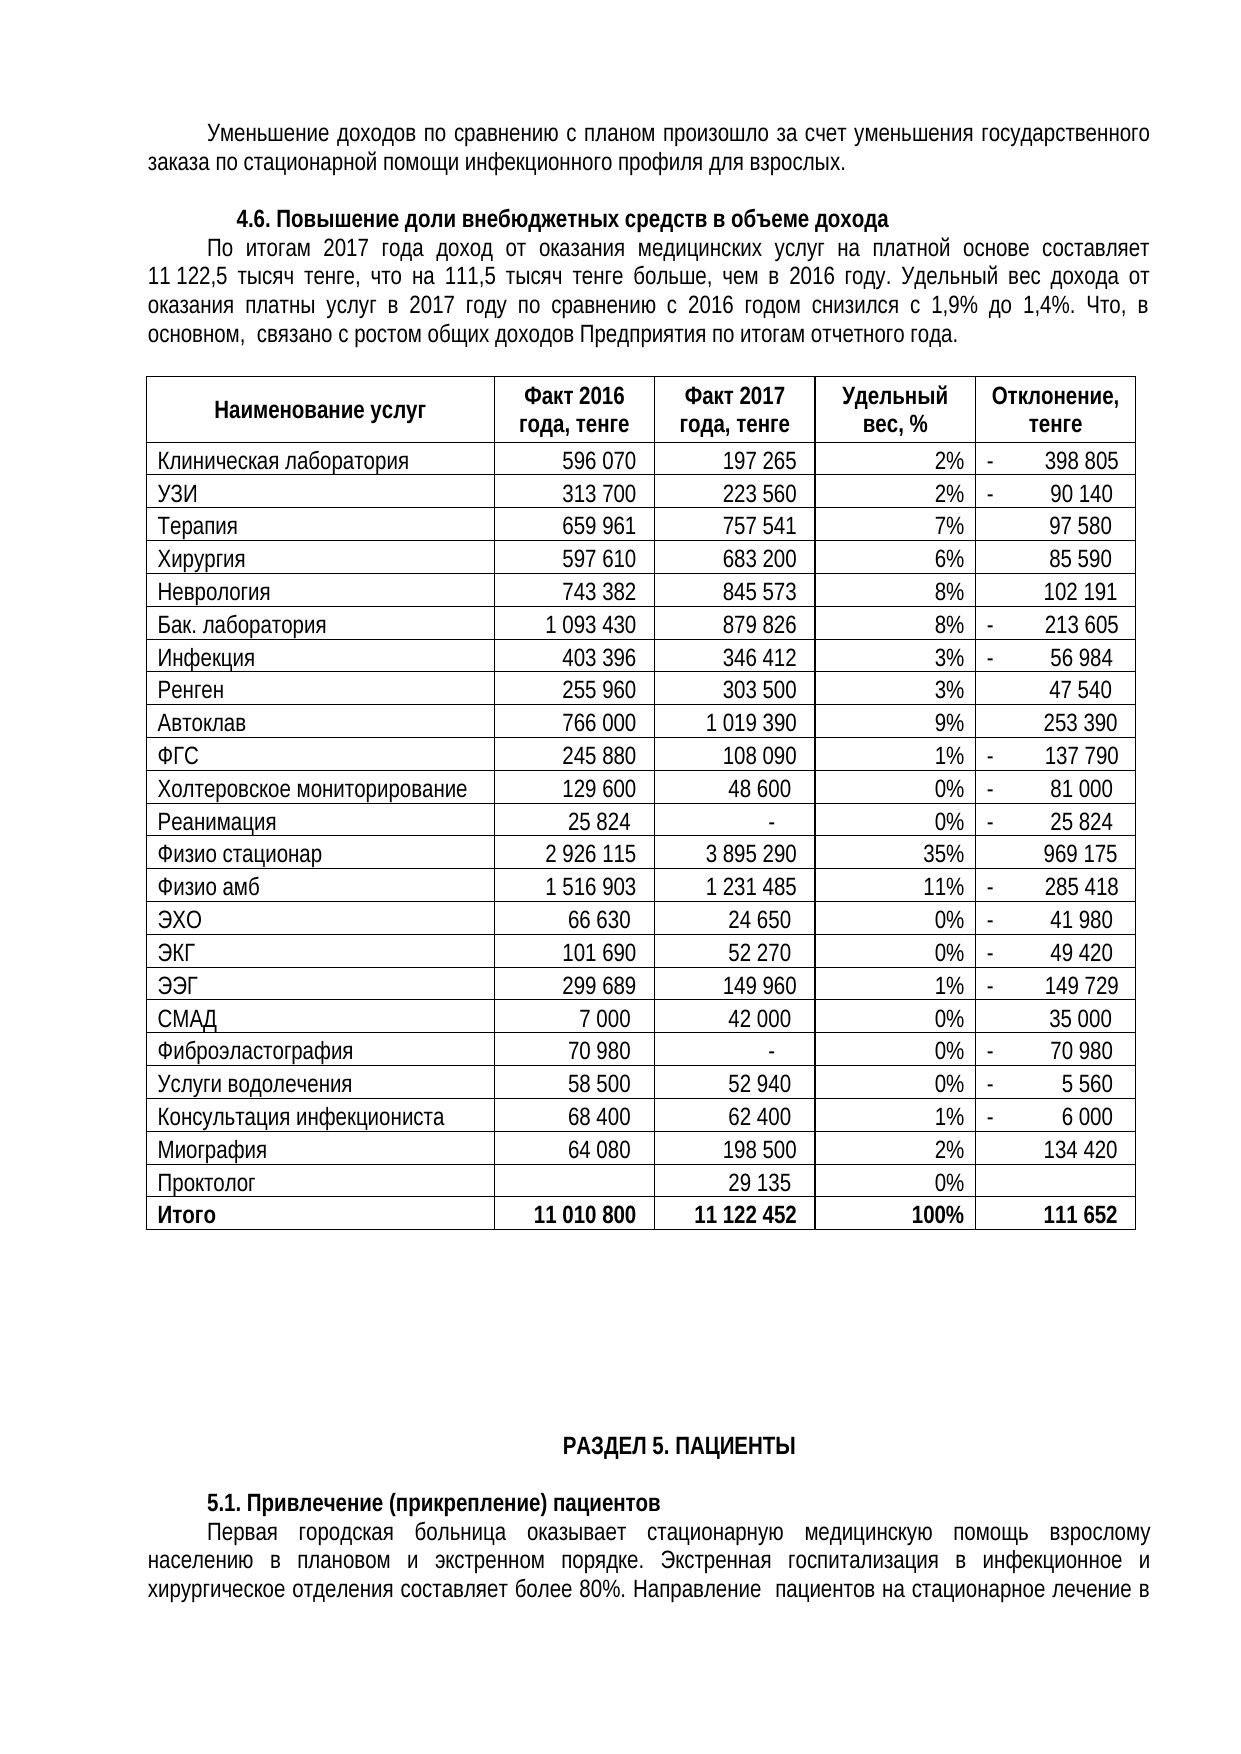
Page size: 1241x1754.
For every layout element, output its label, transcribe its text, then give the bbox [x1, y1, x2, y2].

table_cell 62 400 [655, 1099, 814, 1131]
table_cell 597 610 [495, 541, 654, 573]
table_cell 0% [816, 1165, 975, 1196]
table_cell 403 396 [495, 640, 654, 671]
table_cell 2% [816, 443, 975, 474]
table_cell Хирургия [147, 541, 494, 573]
table_header Факт 2016 года, тенге [495, 377, 654, 442]
table_cell 70 980 [495, 1033, 654, 1065]
table_cell 766 000 [495, 705, 654, 737]
table_cell 303 500 [655, 672, 814, 704]
table_cell 102 191 [976, 574, 1135, 606]
table_cell 2% [816, 475, 975, 507]
table_cell 111 652 [976, 1197, 1135, 1229]
table_cell 35% [816, 836, 975, 868]
table_cell 7 000 [495, 1000, 654, 1032]
table_cell 108 090 [655, 738, 814, 770]
table_cell 11 122 452 [655, 1197, 814, 1229]
table_cell 1 231 485 [655, 869, 814, 901]
table_cell 47 540 [976, 672, 1135, 704]
list По итогам 2017 года доход от оказания медицинских услуг на платной основе составляет 11 122,5 тысяч тенге, что на 111,5 тысяч тенге больше, чем в 2016 году. Удельный вес дохода от оказания платны услуг в 2017 году по сравнению с 2016 годом снизился с 1,9% до 1,4%. Что, в основном, связано с ростом общих доходов Предприятия по итогам отчетного года. [148, 233, 1152, 347]
table_cell 3% [816, 672, 975, 704]
table_cell 58 500 [495, 1066, 654, 1098]
table_cell 129 600 [495, 771, 654, 802]
table_cell Проктолог [147, 1165, 494, 1196]
table_cell - [655, 1033, 814, 1065]
table_cell - [655, 804, 814, 835]
table_cell 68 400 [495, 1099, 654, 1131]
table_cell - 25 824 [976, 804, 1135, 835]
table_cell Холтеровское мониторирование [147, 771, 494, 802]
table_cell - 137 790 [976, 738, 1135, 770]
table_cell 197 265 [655, 443, 814, 474]
table_cell 24 650 [655, 902, 814, 934]
table_cell 223 560 [655, 475, 814, 507]
table_cell 52 270 [655, 935, 814, 967]
table_cell СМАД [147, 1000, 494, 1032]
table_cell ФГС [147, 738, 494, 770]
table_cell 1 516 903 [495, 869, 654, 901]
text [148, 1517, 1152, 1602]
table_cell - 213 605 [976, 607, 1135, 638]
table_header Отклонение, тенге [976, 377, 1135, 442]
table_cell 0% [816, 804, 975, 835]
table_cell Инфекция [147, 640, 494, 671]
table_cell Ренген [147, 672, 494, 704]
table_cell 245 880 [495, 738, 654, 770]
table_cell 346 412 [655, 640, 814, 671]
table_cell 299 689 [495, 968, 654, 999]
table_cell 313 700 [495, 475, 654, 507]
table_cell 8% [816, 607, 975, 638]
table_cell 134 420 [976, 1132, 1135, 1163]
table_cell ЭЭГ [147, 968, 494, 999]
table_cell 0% [816, 771, 975, 802]
table_cell - 81 000 [976, 771, 1135, 802]
table_cell 879 826 [655, 607, 814, 638]
table_cell 0% [816, 1000, 975, 1032]
text 4.6. Повышение доли внебюджетных средств в объеме дохода [148, 204, 1152, 233]
table_cell 596 070 [495, 443, 654, 474]
table_cell 1% [816, 738, 975, 770]
table_cell 0% [816, 1033, 975, 1065]
table_cell 743 382 [495, 574, 654, 606]
table_cell Физио амб [147, 869, 494, 901]
table_cell - 90 140 [976, 475, 1135, 507]
table_cell 100% [816, 1197, 975, 1229]
table_cell Реанимация [147, 804, 494, 835]
text Уменьшение доходов по сравнению с планом произошло за счет уменьшения государственного заказа по стационарной помощи инфекционного профиля для взрослых. [148, 118, 1152, 175]
table_cell 1 019 390 [655, 705, 814, 737]
table_cell 1% [816, 968, 975, 999]
table_header Факт 2017 года, тенге [655, 377, 814, 442]
table_header Наименование услуг [147, 377, 494, 442]
table_cell УЗИ [147, 475, 494, 507]
table_cell 3 895 290 [655, 836, 814, 868]
table_cell Бак. лаборатория [147, 607, 494, 638]
table_cell 845 573 [655, 574, 814, 606]
table_cell 2% [816, 1132, 975, 1163]
table_cell 149 960 [655, 968, 814, 999]
table_cell Клиническая лаборатория [147, 443, 494, 474]
table_cell 1% [816, 1099, 975, 1131]
table_cell Итого [147, 1197, 494, 1229]
table_cell 757 541 [655, 508, 814, 540]
table_cell 1 093 430 [495, 607, 654, 638]
table_cell Автоклав [147, 705, 494, 737]
table_cell 6% [816, 541, 975, 573]
table_cell Фиброэластография [147, 1033, 494, 1065]
text 5.1. Привлечение (прикрепление) пациентов [148, 1488, 1152, 1517]
table_cell 253 390 [976, 705, 1135, 737]
table_cell Терапия [147, 508, 494, 540]
table_cell 11 010 800 [495, 1197, 654, 1229]
table_cell 2 926 115 [495, 836, 654, 868]
text РАЗДЕЛ 5. ПАЦИЕНТЫ [148, 1431, 1152, 1459]
table_cell 0% [816, 902, 975, 934]
table_cell - 285 418 [976, 869, 1135, 901]
table_cell - 6 000 [976, 1099, 1135, 1131]
table_cell ЭКГ [147, 935, 494, 967]
table_cell - 41 980 [976, 902, 1135, 934]
table_cell 25 824 [495, 804, 654, 835]
table_cell 11% [816, 869, 975, 901]
table_cell - 5 560 [976, 1066, 1135, 1098]
table_cell - 49 420 [976, 935, 1135, 967]
table_cell 52 940 [655, 1066, 814, 1098]
table_cell Миография [147, 1132, 494, 1163]
table_cell 0% [816, 935, 975, 967]
table_cell 255 960 [495, 672, 654, 704]
table_header Удельный вес, % [816, 377, 975, 442]
table_cell 3% [816, 640, 975, 671]
table_cell 969 175 [976, 836, 1135, 868]
table_cell 7% [816, 508, 975, 540]
table_cell Консультация инфекциониста [147, 1099, 494, 1131]
table_cell 85 590 [976, 541, 1135, 573]
table_cell 101 690 [495, 935, 654, 967]
table_cell ЭХО [147, 902, 494, 934]
table_cell 97 580 [976, 508, 1135, 540]
table_cell 9% [816, 705, 975, 737]
table_cell - 70 980 [976, 1033, 1135, 1065]
table_cell 29 135 [655, 1165, 814, 1196]
table_cell 64 080 [495, 1132, 654, 1163]
table_cell [976, 1165, 1135, 1196]
table_cell 35 000 [976, 1000, 1135, 1032]
table_cell 48 600 [655, 771, 814, 802]
table_cell - 149 729 [976, 968, 1135, 999]
table_cell 8% [816, 574, 975, 606]
table_cell 42 000 [655, 1000, 814, 1032]
table_cell 683 200 [655, 541, 814, 573]
table_cell - 56 984 [976, 640, 1135, 671]
table_cell [495, 1165, 654, 1196]
table_cell 66 630 [495, 902, 654, 934]
table_cell 659 961 [495, 508, 654, 540]
table_cell Услуги водолечения [147, 1066, 494, 1098]
table_cell 198 500 [655, 1132, 814, 1163]
table_cell Физио стационар [147, 836, 494, 868]
table_cell Неврология [147, 574, 494, 606]
table_cell - 398 805 [976, 443, 1135, 474]
table_cell 0% [816, 1066, 975, 1098]
